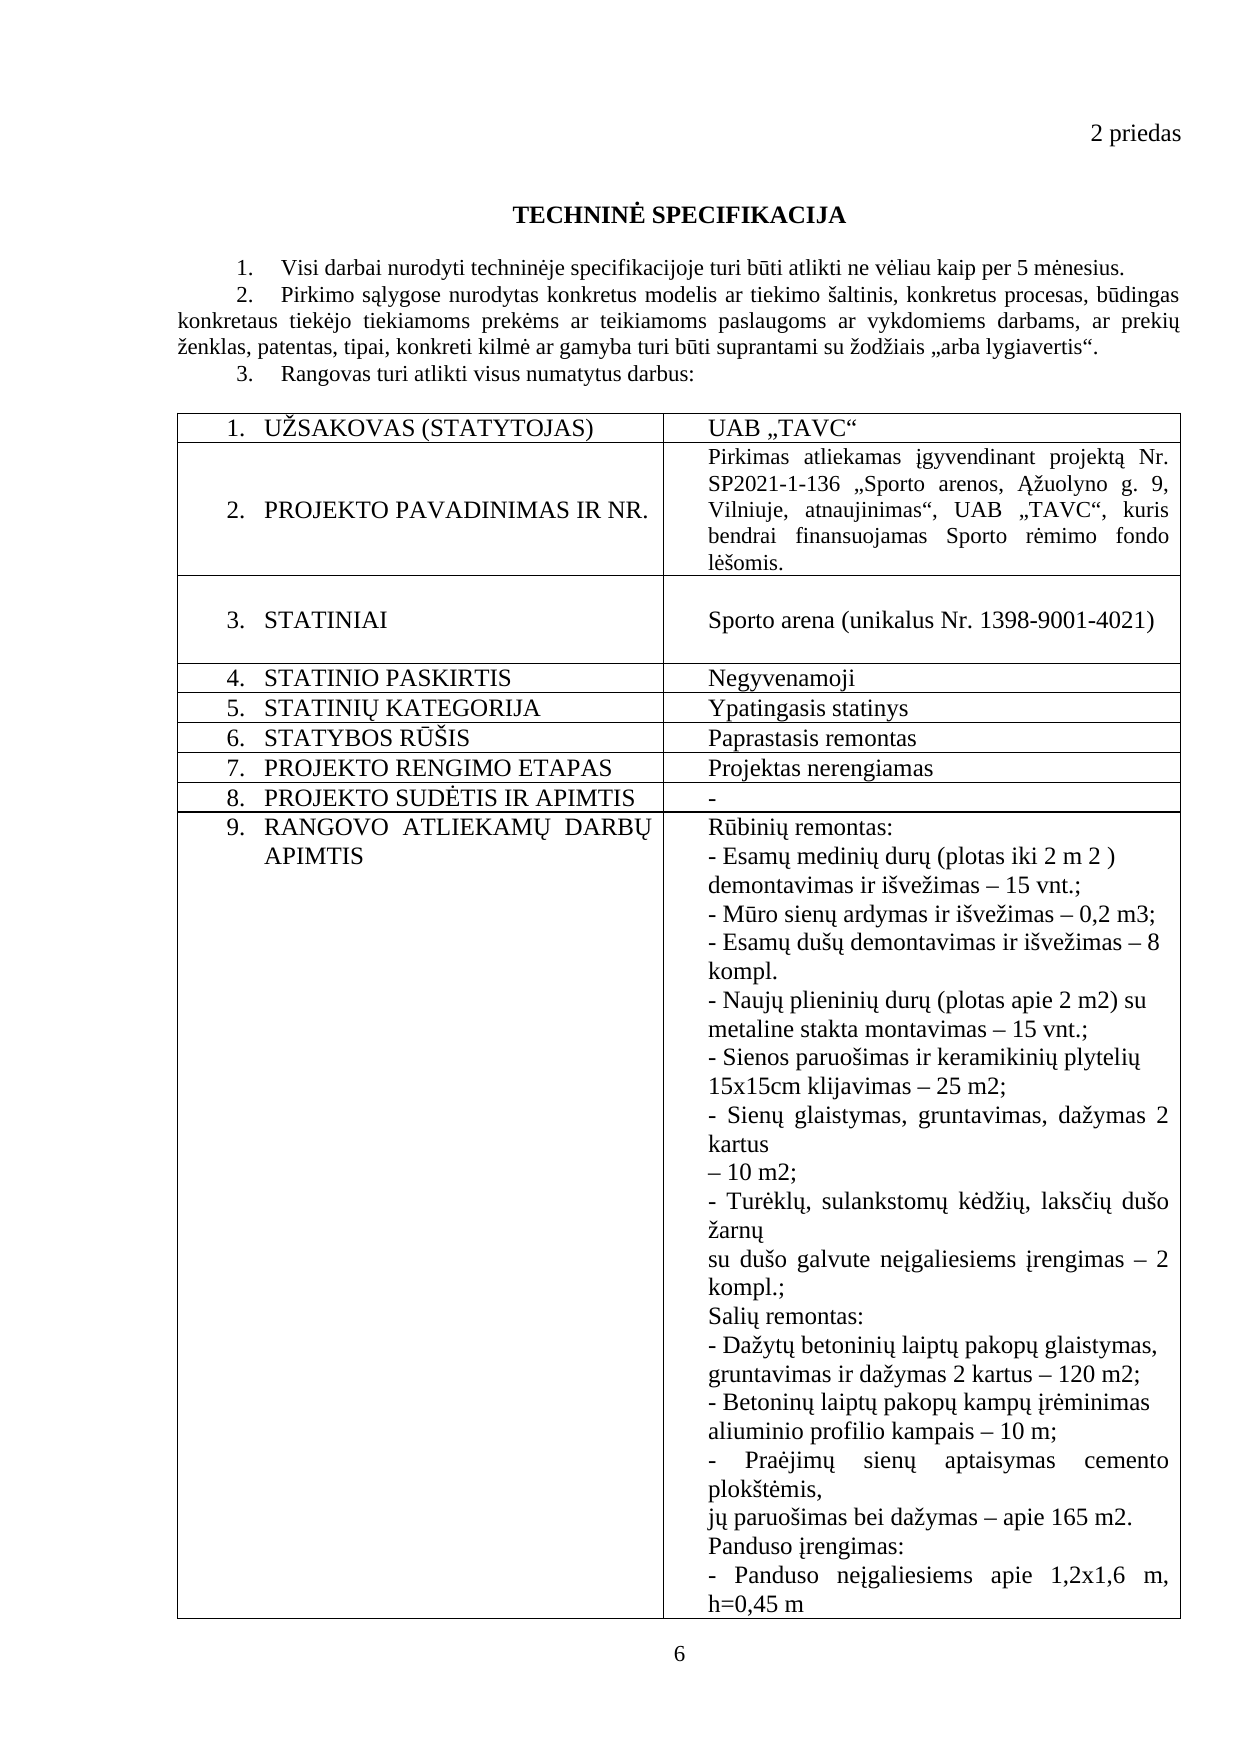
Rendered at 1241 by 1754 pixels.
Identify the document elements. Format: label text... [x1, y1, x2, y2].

table_cell Negyvenamoji [664, 664, 1180, 692]
table_header UŽSAKOVAS (STATYTOJAS) [178, 414, 663, 442]
table_cell STATINIO PASKIRTIS [178, 664, 663, 692]
table_cell PROJEKTO SUDĖTIS IR APIMTIS [178, 783, 663, 811]
table_cell Paprastasis remontas [664, 723, 1180, 752]
table_cell STATINIAI [178, 576, 663, 662]
table_cell STATYBOS RŪŠIS [178, 723, 663, 752]
table_cell STATINIŲ KATEGORIJA [178, 693, 663, 722]
list Visi darbai nurodyti techninėje specifikacijoje turi būti atlikti ne vėliau kaip per 5 mėnesius. [177, 254, 1181, 281]
table_cell Sporto arena (unikalus Nr. 1398-9001-4021) [664, 576, 1180, 662]
table_cell - [664, 783, 1180, 811]
list Rangovas turi atlikti visus numatytus darbus: [177, 360, 1181, 386]
table_cell Projektas nerengiamas [664, 753, 1180, 782]
list Pirkimo sąlygose nurodytas konkretus modelis ar tiekimo šaltinis, konkretus procesas, būdingas konkretaus tiekėjo tiekiamoms prekėms ar teikiamoms paslaugoms ar vykdomiems darbams, ar prekių ženklas, patentas, tipai, konkreti kilmė ar gamyba turi būti suprantami su žodžiais „arba lygiavertis“. [177, 281, 1181, 360]
subtitle Techninė specifikacija [177, 201, 1181, 229]
table_cell Ypatingasis statinys [664, 693, 1180, 722]
table_cell PROJEKTO RENGIMO ETAPAS [178, 753, 663, 782]
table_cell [664, 813, 1180, 1617]
table_cell Pirkimas atliekamas įgyvendinant projektą Nr. SP2021-1-136 „Sporto arenos, Ąžuolyno g. 9, Vilniuje, atnaujinimas“, UAB „TAVC“, kuris bendrai finansuojamas Sporto rėmimo fondo lėšomis. [664, 443, 1180, 575]
table_cell PROJEKTO PAVADINIMAS IR NR. [178, 443, 663, 575]
text 2 priedas [177, 118, 1181, 147]
table_header UAB „TAVC“ [664, 414, 1180, 442]
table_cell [178, 813, 663, 1617]
